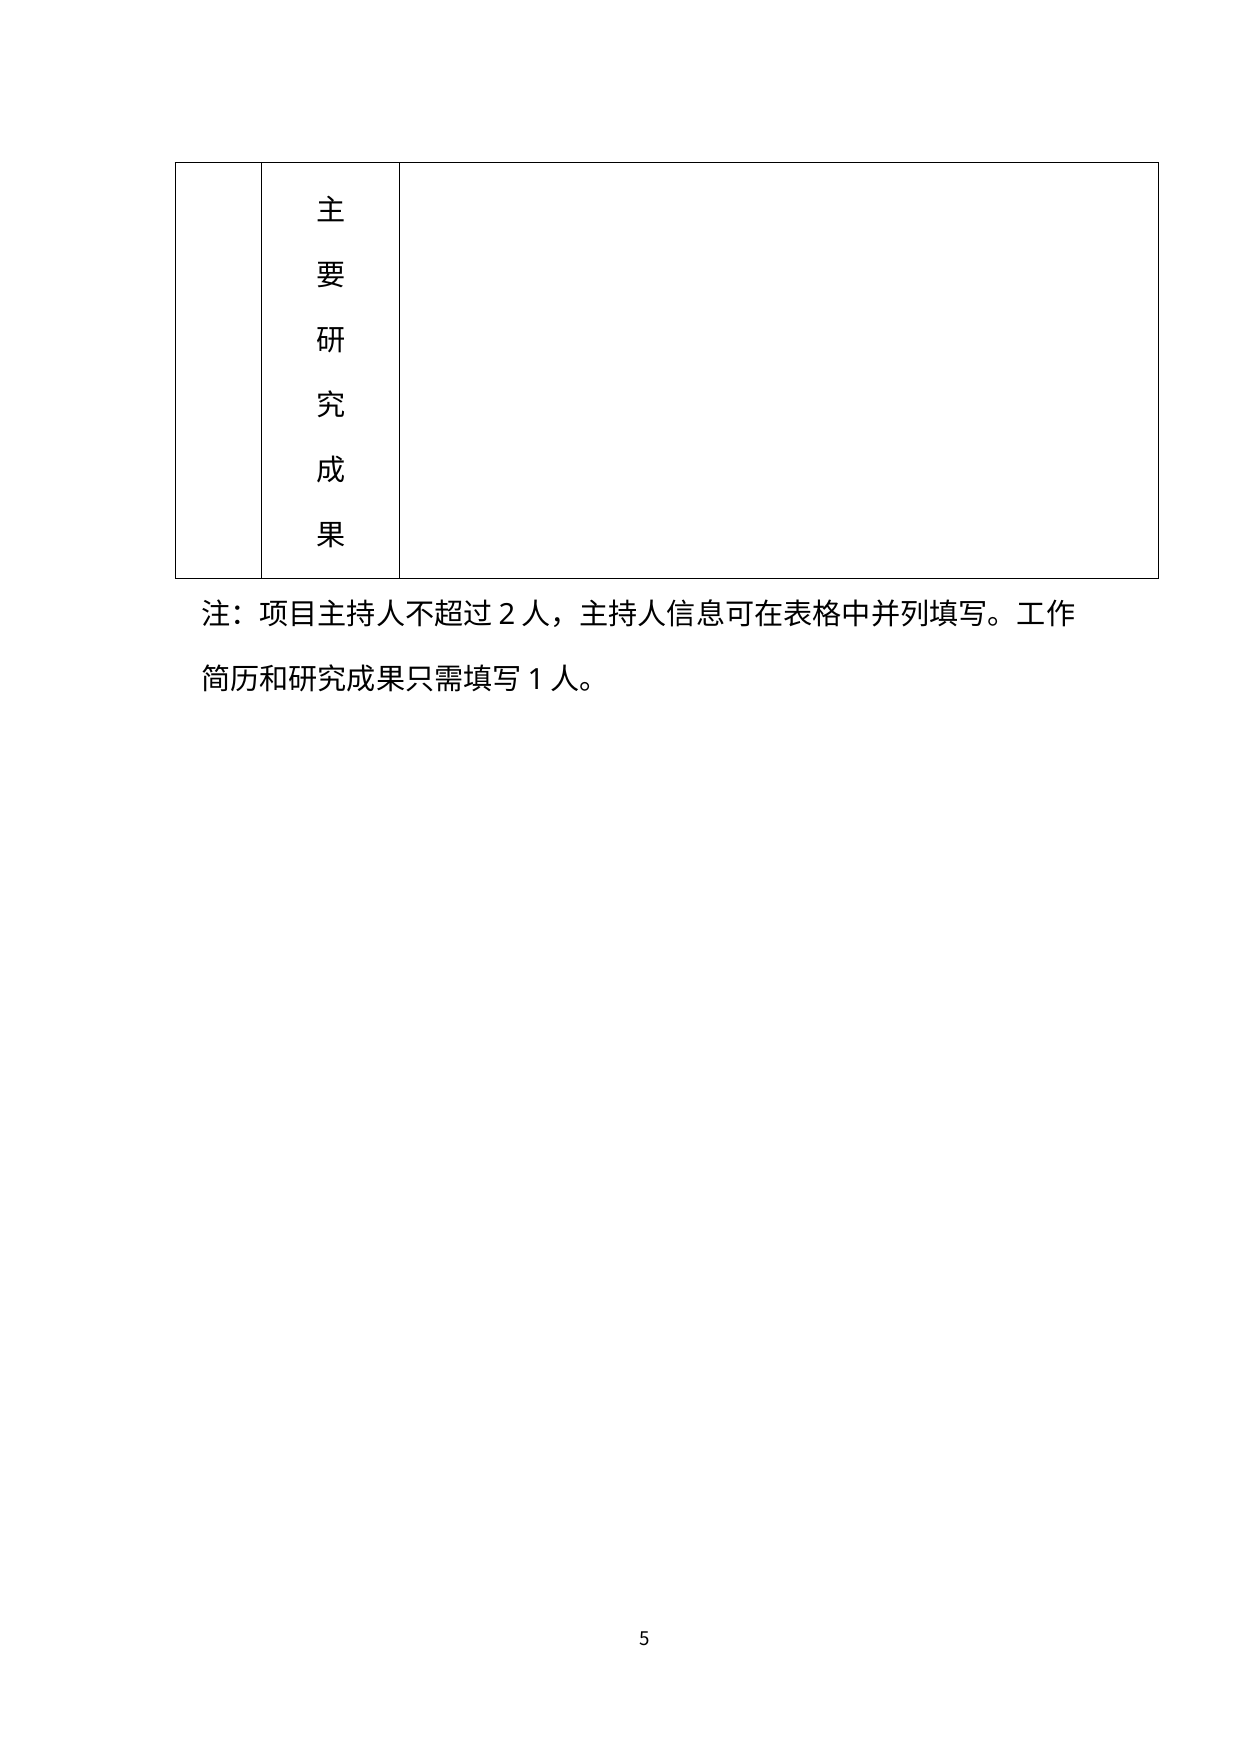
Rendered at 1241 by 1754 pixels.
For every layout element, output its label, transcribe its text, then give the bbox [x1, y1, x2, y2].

table_cell 主 要 研 究 成 果 [262, 163, 399, 578]
table_cell [400, 163, 1158, 578]
text 注：项目主持人不超过2人，主持人信息可在表格中并列填写。工作简历和研究成果只需填写1人。 [201, 579, 1087, 709]
